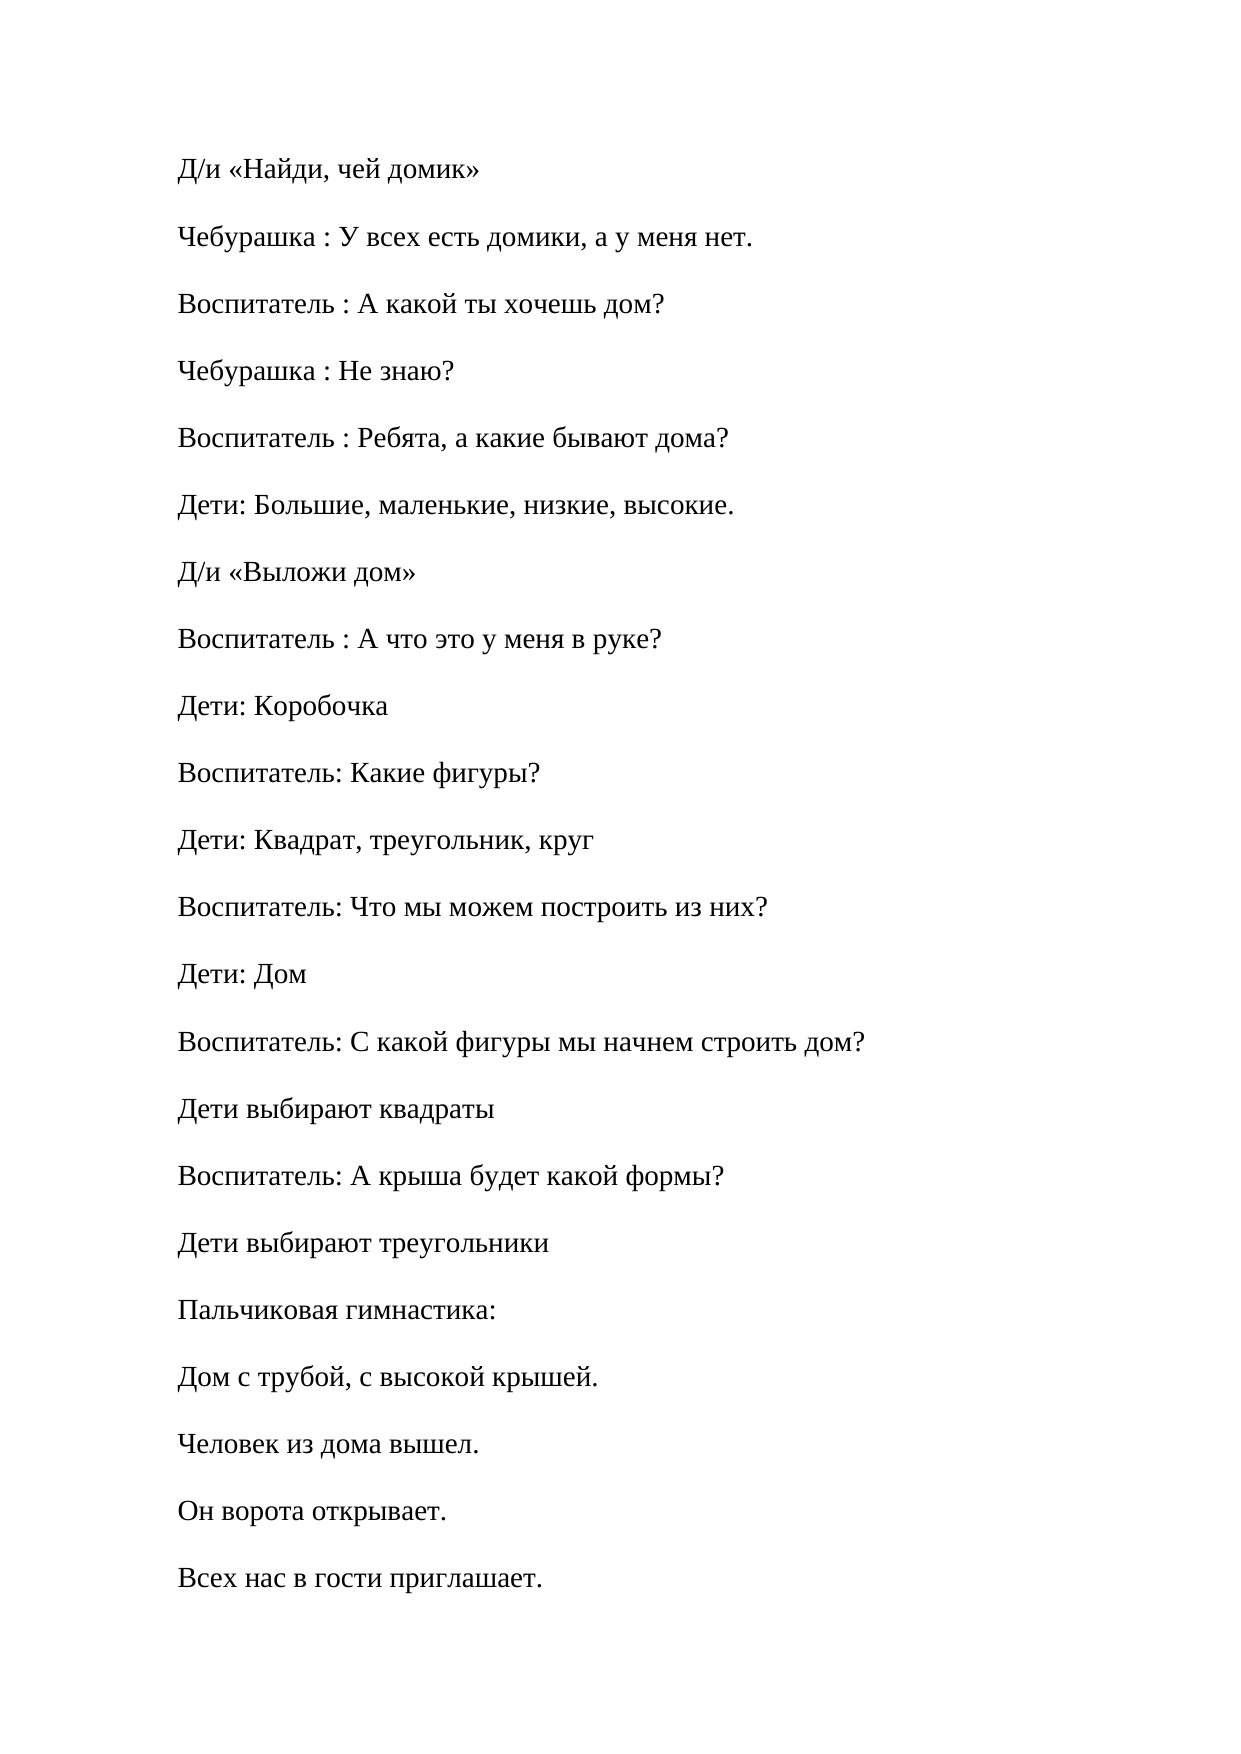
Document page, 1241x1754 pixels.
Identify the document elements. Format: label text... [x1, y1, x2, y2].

text Дети: Дом [177, 957, 1152, 990]
text Дети: Большие, маленькие, низкие, высокие. [177, 487, 1152, 521]
text Д/и «Найди, чей домик» [177, 152, 1152, 185]
text Воспитатель : Ребята, а какие бывают дома? [177, 420, 1152, 453]
text Дом с трубой, с высокой крышей. [177, 1359, 1152, 1393]
text Он ворота открывает. [177, 1493, 1152, 1527]
text Всех нас в гости приглашает. [177, 1560, 1152, 1594]
text Дети: Коробочка [177, 688, 1152, 722]
text Дети выбирают квадраты [177, 1091, 1152, 1124]
text Воспитатель: А крыша будет какой формы? [177, 1158, 1152, 1191]
text Человек из дома вышел. [177, 1426, 1152, 1460]
text Воспитатель: Какие фигуры? [177, 755, 1152, 789]
text Воспитатель: Что мы можем построить из них? [177, 889, 1152, 923]
text Воспитатель : А что это у меня в руке? [177, 621, 1152, 655]
text Воспитатель : А какой ты хочешь дом? [177, 286, 1152, 319]
text Чебурашка : Не знаю? [177, 353, 1152, 386]
text Воспитатель: С какой фигуры мы начнем строить дом? [177, 1024, 1152, 1057]
text Дети выбирают треугольники [177, 1225, 1152, 1258]
text Д/и «Выложи дом» [177, 554, 1152, 588]
text Дети: Квадрат, треугольник, круг [177, 822, 1152, 856]
text Пальчиковая гимнастика: [177, 1292, 1152, 1326]
text Чебурашка : У всех есть домики, а у меня нет. [177, 219, 1152, 252]
